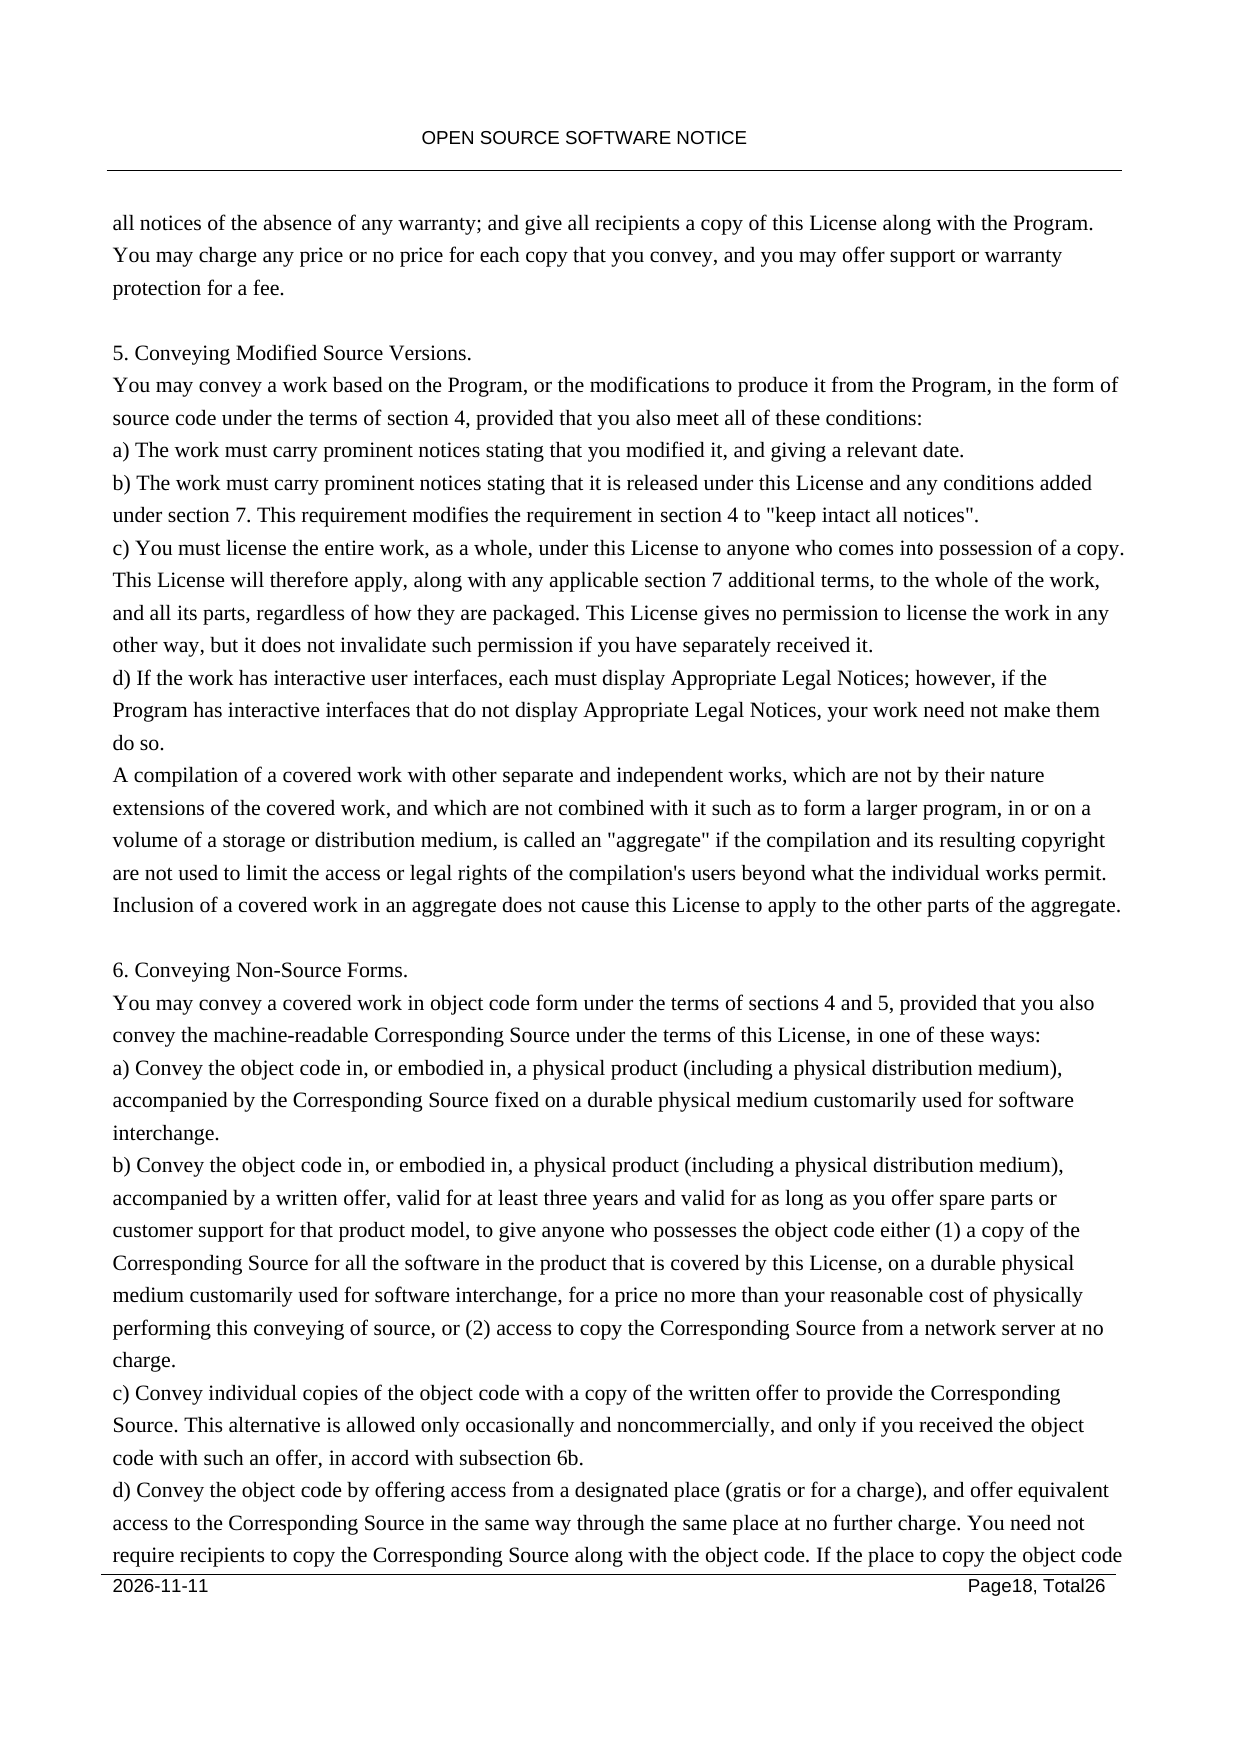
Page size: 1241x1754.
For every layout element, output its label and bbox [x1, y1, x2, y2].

text [112, 206, 1128, 1571]
